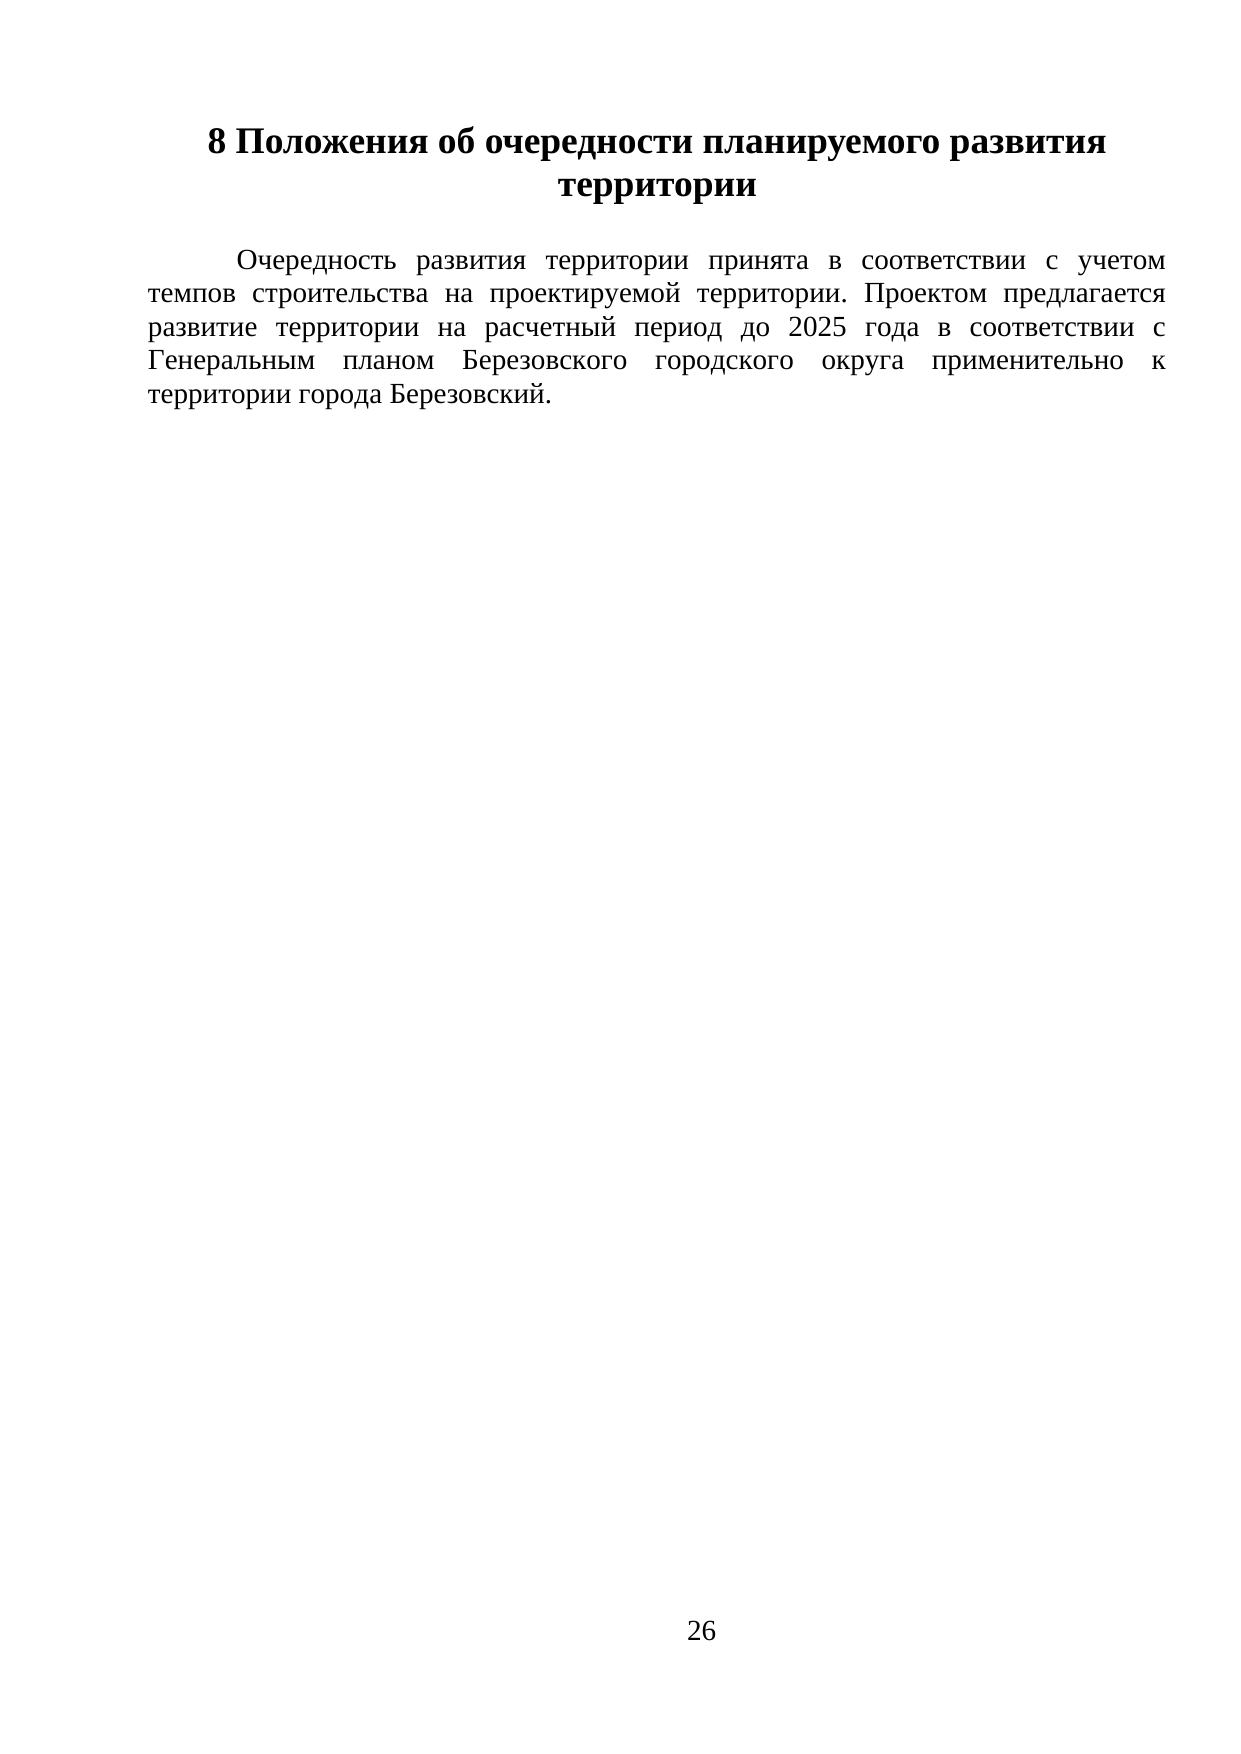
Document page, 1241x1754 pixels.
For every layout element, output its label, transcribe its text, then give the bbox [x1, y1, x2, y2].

text Очередность развития территории принята в соответствии с учетом темпов строительства на проектируемой территории. Проектом предлагается развитие территории на расчетный период до 2025 года в соответствии с Генеральным планом Березовского городского округа применительно к территории города Березовский. [148, 242, 1167, 409]
subtitle 8 Положения об очередности планируемого развития территории [148, 118, 1167, 204]
